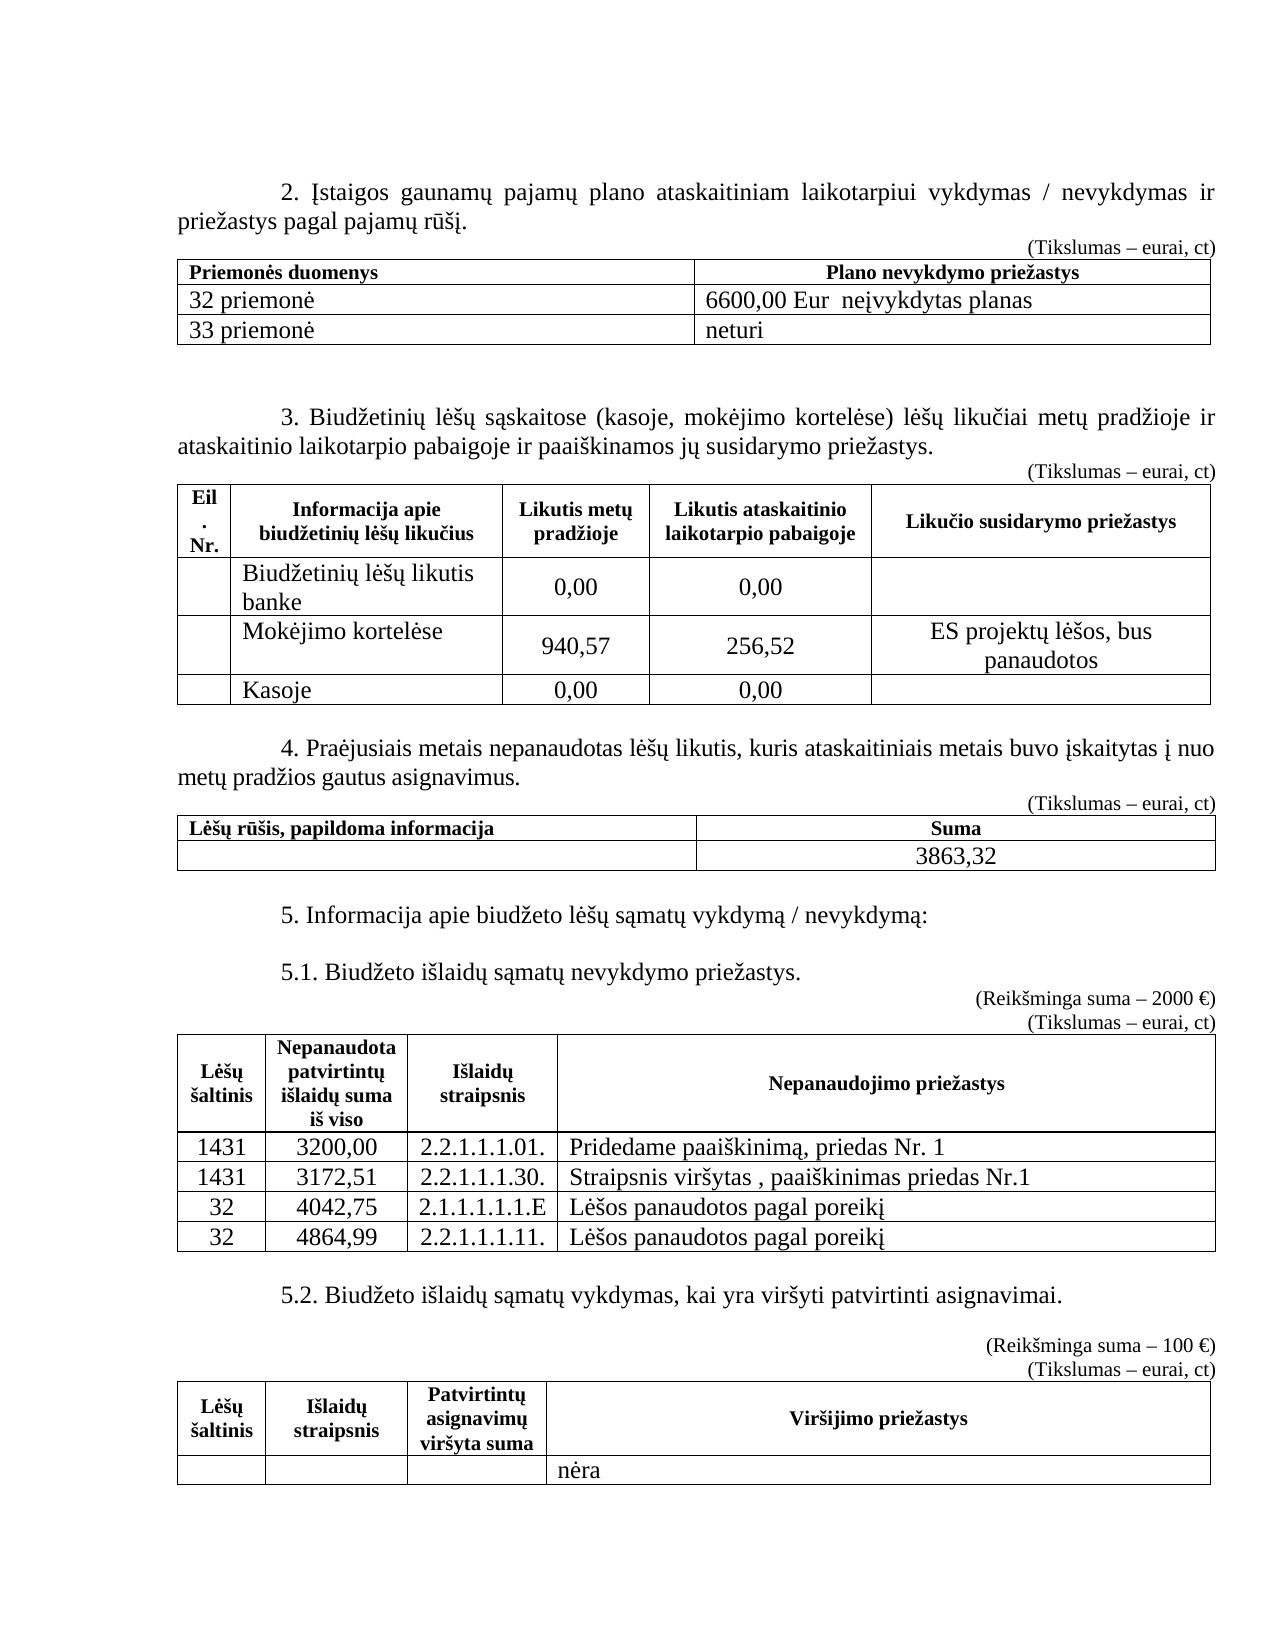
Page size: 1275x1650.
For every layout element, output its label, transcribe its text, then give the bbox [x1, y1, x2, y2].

table_header Priemonės duomenys [178, 260, 694, 284]
text (Reikšminga suma – 2000 €) [177, 986, 1216, 1010]
table_header Išlaidų straipsnis [408, 1035, 557, 1131]
table_cell 6600,00 Eur neįvykdytas planas [695, 285, 1210, 314]
table_cell 3863,32 [697, 841, 1215, 870]
table_cell 33 priemonė [178, 315, 694, 343]
table_header Likutis metų pradžioje [503, 485, 649, 557]
table_cell 32 [178, 1222, 265, 1251]
table_cell Pridedame paaiškinimą, priedas Nr. 1 [558, 1133, 1215, 1161]
table_cell Mokėjimo kortelėse [231, 616, 502, 674]
table_cell [872, 558, 1210, 615]
text (Tikslumas – eurai, ct) [177, 459, 1216, 483]
table_cell [178, 616, 230, 674]
table_cell [266, 1456, 407, 1484]
text (Tikslumas – eurai, ct) [702, 235, 1216, 259]
table_cell 940,57 [503, 616, 649, 674]
table_cell 32 priemonė [178, 285, 694, 314]
table_cell 4042,75 [266, 1192, 407, 1221]
table_cell Straipsnis viršytas , paaiškinimas priedas Nr.1 [558, 1162, 1215, 1191]
text 5.2. Biudžeto išlaidų sąmatų vykdymas, kai yra viršyti patvirtinti asignavimai. [177, 1280, 1216, 1309]
table_header Nepanaudojimo priežastys [558, 1035, 1215, 1131]
text 5. Informacija apie biudžeto lėšų sąmatų vykdymą / nevykdymą: [177, 900, 1216, 928]
table_cell ES projektų lėšos, bus panaudotos [872, 616, 1210, 674]
table_cell 0,00 [650, 675, 871, 704]
table_cell 256,52 [650, 616, 871, 674]
table_header Lėšų šaltinis [178, 1035, 265, 1131]
table_cell [178, 1456, 265, 1484]
table_cell neturi [695, 315, 1210, 343]
table_header Išlaidų straipsnis [266, 1382, 407, 1454]
table_header Viršijimo priežastys [547, 1382, 1210, 1454]
table_cell 3172,51 [266, 1162, 407, 1191]
table_cell 4864,99 [266, 1222, 407, 1251]
text 5.1. Biudžeto išlaidų sąmatų nevykdymo priežastys. [177, 957, 1216, 986]
table_cell [178, 841, 696, 870]
text (Tikslumas – eurai, ct) [177, 1357, 1216, 1381]
table_header Plano nevykdymo priežastys [695, 260, 1210, 284]
table_cell Lėšos panaudotos pagal poreikį [558, 1222, 1215, 1251]
text (Tikslumas – eurai, ct) [177, 791, 1216, 815]
text 4. Praėjusiais metais nepanaudotas lėšų likutis, kuris ataskaitiniais metais buvo įskaitytas į nuo metų pradžios gautus asignavimus. [177, 733, 1216, 791]
table_header Eil. Nr. [178, 485, 230, 557]
table_cell Kasoje [231, 675, 502, 704]
table_cell nėra [547, 1456, 1210, 1484]
table_header Likučio susidarymo priežastys [872, 485, 1210, 557]
table_cell 3200,00 [266, 1133, 407, 1161]
text 2. Įstaigos gaunamų pajamų plano ataskaitiniam laikotarpiui vykdymas / nevykdymas ir priežastys pagal pajamų rūšį. [177, 177, 1216, 235]
table_header Nepanaudota patvirtintų išlaidų suma iš viso [266, 1035, 407, 1131]
table_cell 1431 [178, 1133, 265, 1161]
table_cell [872, 675, 1210, 704]
table_header Lėšų rūšis, papildoma informacija [178, 816, 696, 840]
table_cell 2.2.1.1.1.30. [408, 1162, 557, 1191]
table_cell Biudžetinių lėšų likutis banke [231, 558, 502, 615]
table_header Likutis ataskaitinio laikotarpio pabaigoje [650, 485, 871, 557]
table_header Patvirtintų asignavimų viršyta suma [408, 1382, 546, 1454]
table_cell 2.2.1.1.1.11. [408, 1222, 557, 1251]
table_cell 2.1.1.1.1.1.E [408, 1192, 557, 1221]
table_header Suma [697, 816, 1215, 840]
table_header Lėšų šaltinis [178, 1382, 265, 1454]
table_cell 0,00 [503, 558, 649, 615]
table_cell [178, 558, 230, 615]
table_cell Lėšos panaudotos pagal poreikį [558, 1192, 1215, 1221]
text (Tikslumas – eurai, ct) [177, 1010, 1216, 1034]
text 3. Biudžetinių lėšų sąskaitose (kasoje, mokėjimo kortelėse) lėšų likučiai metų pradžioje ir ataskaitinio laikotarpio pabaigoje ir paaiškinamos jų susidarymo priežastys. [177, 402, 1216, 459]
table_cell 1431 [178, 1162, 265, 1191]
text (Reikšminga suma – 100 €) [177, 1333, 1216, 1357]
table_cell 2.2.1.1.1.01. [408, 1133, 557, 1161]
table_cell [178, 675, 230, 704]
table_header Informacija apie biudžetinių lėšų likučius [231, 485, 502, 557]
table_cell 32 [178, 1192, 265, 1221]
table_cell 0,00 [650, 558, 871, 615]
table_cell 0,00 [503, 675, 649, 704]
table_cell [408, 1456, 546, 1484]
